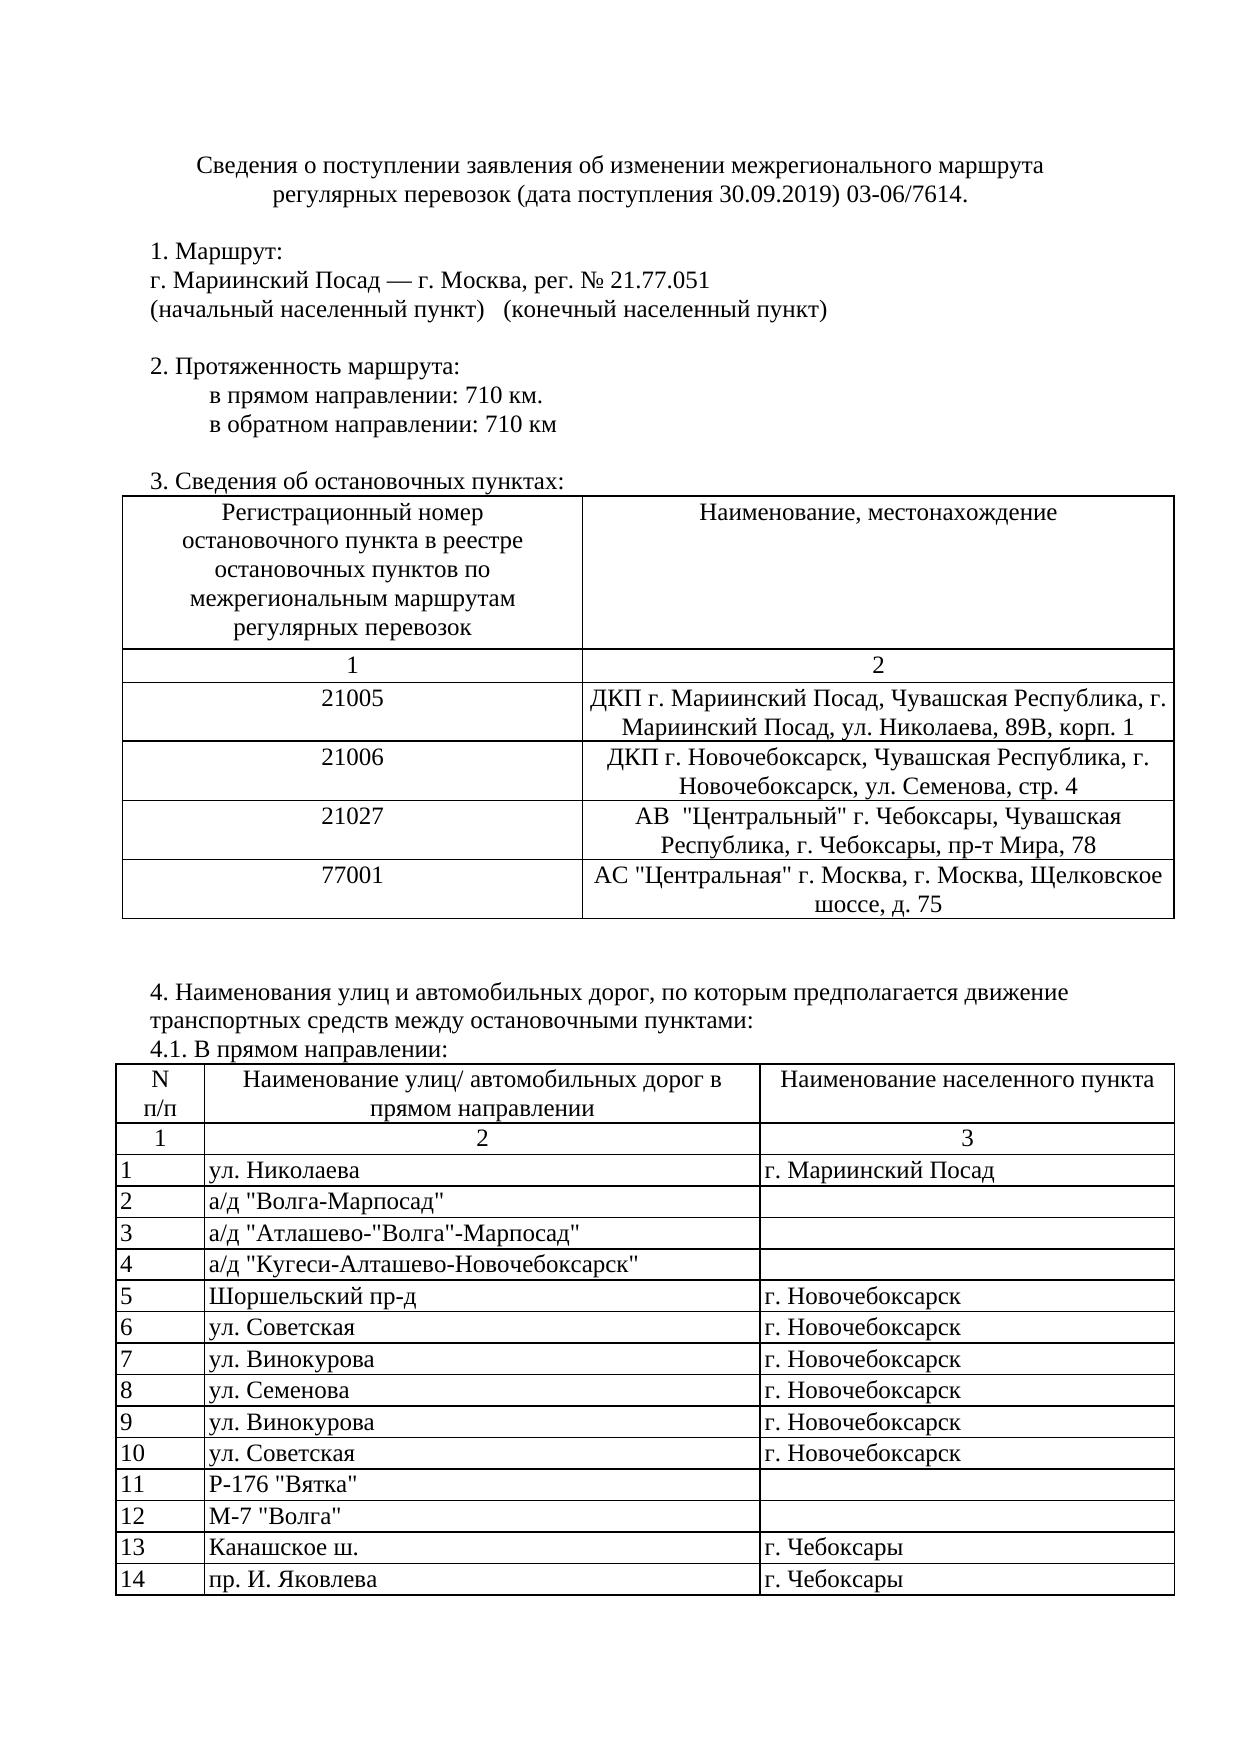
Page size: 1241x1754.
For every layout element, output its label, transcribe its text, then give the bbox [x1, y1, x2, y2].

table_cell 11 [117, 1470, 204, 1499]
table_cell г. Мариинский Посад [761, 1155, 1174, 1185]
table_cell 4 [117, 1250, 204, 1279]
table_cell г. Новочебоксарск [761, 1312, 1174, 1342]
text г. Мариинский Посад — г. Москва, рег. № 21.77.051 [150, 265, 1090, 294]
text 4. Наименования улиц и автомобильных дорог, по которым предполагается движение транспортных средств между остановочными пунктами: [150, 977, 1090, 1034]
table_cell [761, 1250, 1174, 1279]
table_cell [761, 1501, 1174, 1531]
text 2. Протяженность маршрута: [150, 351, 1090, 380]
table_cell [761, 1187, 1174, 1216]
table_cell г. Новочебоксарск [761, 1407, 1174, 1437]
table_cell 2 [205, 1124, 759, 1153]
table_cell [761, 1470, 1174, 1499]
table_cell 8 [117, 1375, 204, 1405]
table_header Наименование улиц/ автомобильных дорог в прямом направлении [205, 1065, 759, 1122]
table_cell 3 [761, 1124, 1174, 1153]
table_cell 3 [117, 1218, 204, 1248]
table_cell 21006 [123, 742, 582, 799]
table_cell ул. Семенова [205, 1375, 759, 1405]
table_cell г. Новочебоксарск [761, 1281, 1174, 1311]
table_cell г. Новочебоксарск [761, 1375, 1174, 1405]
text 4.1. В прямом направлении: [150, 1034, 1090, 1063]
table_cell 2 [583, 650, 1173, 681]
table_cell 9 [117, 1407, 204, 1437]
table_cell ДКП г. Мариинский Посад, Чувашская Республика, г. Мариинский Посад, ул. Николаева, 89В, корп. 1 [583, 683, 1173, 740]
table_cell 2 [117, 1187, 204, 1216]
table_cell АС "Центральная" г. Москва, г. Москва, Щелковское шоссе, д. 75 [583, 860, 1173, 918]
table_cell ул. Винокурова [205, 1407, 759, 1437]
table_cell 13 [117, 1533, 204, 1562]
table_cell АВ "Центральный" г. Чебоксары, Чувашская Республика, г. Чебоксары, пр-т Мира, 78 [583, 801, 1173, 858]
table_cell ул. Советская [205, 1438, 759, 1468]
text 1. Маршрут: [150, 236, 1090, 265]
table_cell а/д "Кугеси-Алташево-Новочебоксарск" [205, 1250, 759, 1279]
table_cell Р-176 "Вятка" [205, 1470, 759, 1499]
table_header Наименование, местонахождение [583, 497, 1173, 648]
table_cell ДКП г. Новочебоксарск, Чувашская Республика, г. Новочебоксарск, ул. Семенова, стр. 4 [583, 742, 1173, 799]
text в прямом направлении: 710 км. [150, 380, 1090, 409]
table_header N п/п [117, 1065, 204, 1122]
table_cell Канашское ш. [205, 1533, 759, 1562]
table_cell 1 [123, 650, 582, 681]
table_cell 6 [117, 1312, 204, 1342]
table_header Регистрационный номер остановочного пункта в реестре остановочных пунктов по межрегиональным маршрутам регулярных перевозок [123, 497, 582, 648]
table_cell а/д "Атлашево-"Волга"-Марпосад" [205, 1218, 759, 1248]
text 3. Сведения об остановочных пунктах: [150, 466, 1090, 495]
table_cell 5 [117, 1281, 204, 1311]
table_cell 21005 [123, 683, 582, 740]
table_cell г. Новочебоксарск [761, 1438, 1174, 1468]
table_cell 21027 [123, 801, 582, 858]
table_cell Шоршельский пр-д [205, 1281, 759, 1311]
table_cell ул. Николаева [205, 1155, 759, 1185]
table_cell а/д "Волга-Марпосад" [205, 1187, 759, 1216]
table_header Наименование населенного пункта [761, 1065, 1174, 1122]
text в обратном направлении: 710 км [150, 409, 1090, 437]
table_cell 7 [117, 1344, 204, 1374]
table_cell 10 [117, 1438, 204, 1468]
table_cell г. Чебоксары [761, 1533, 1174, 1562]
table_cell 14 [117, 1564, 204, 1594]
table_cell ул. Советская [205, 1312, 759, 1342]
table_cell пр. И. Яковлева [205, 1564, 759, 1594]
table_cell г. Чебоксары [761, 1564, 1174, 1594]
table_cell 77001 [123, 860, 582, 918]
text (начальный населенный пункт) (конечный населенный пункт) [150, 294, 1090, 322]
table_cell ул. Винокурова [205, 1344, 759, 1374]
table_cell [761, 1218, 1174, 1248]
table_cell 1 [117, 1155, 204, 1185]
table_cell М-7 "Волга" [205, 1501, 759, 1531]
text Сведения о поступлении заявления об изменении межрегионального маршрута регулярных перевозок (дата поступления 30.09.2019) 03-06/7614. [150, 150, 1090, 207]
table_cell г. Новочебоксарск [761, 1344, 1174, 1374]
table_cell 12 [117, 1501, 204, 1531]
table_cell 1 [117, 1124, 204, 1153]
